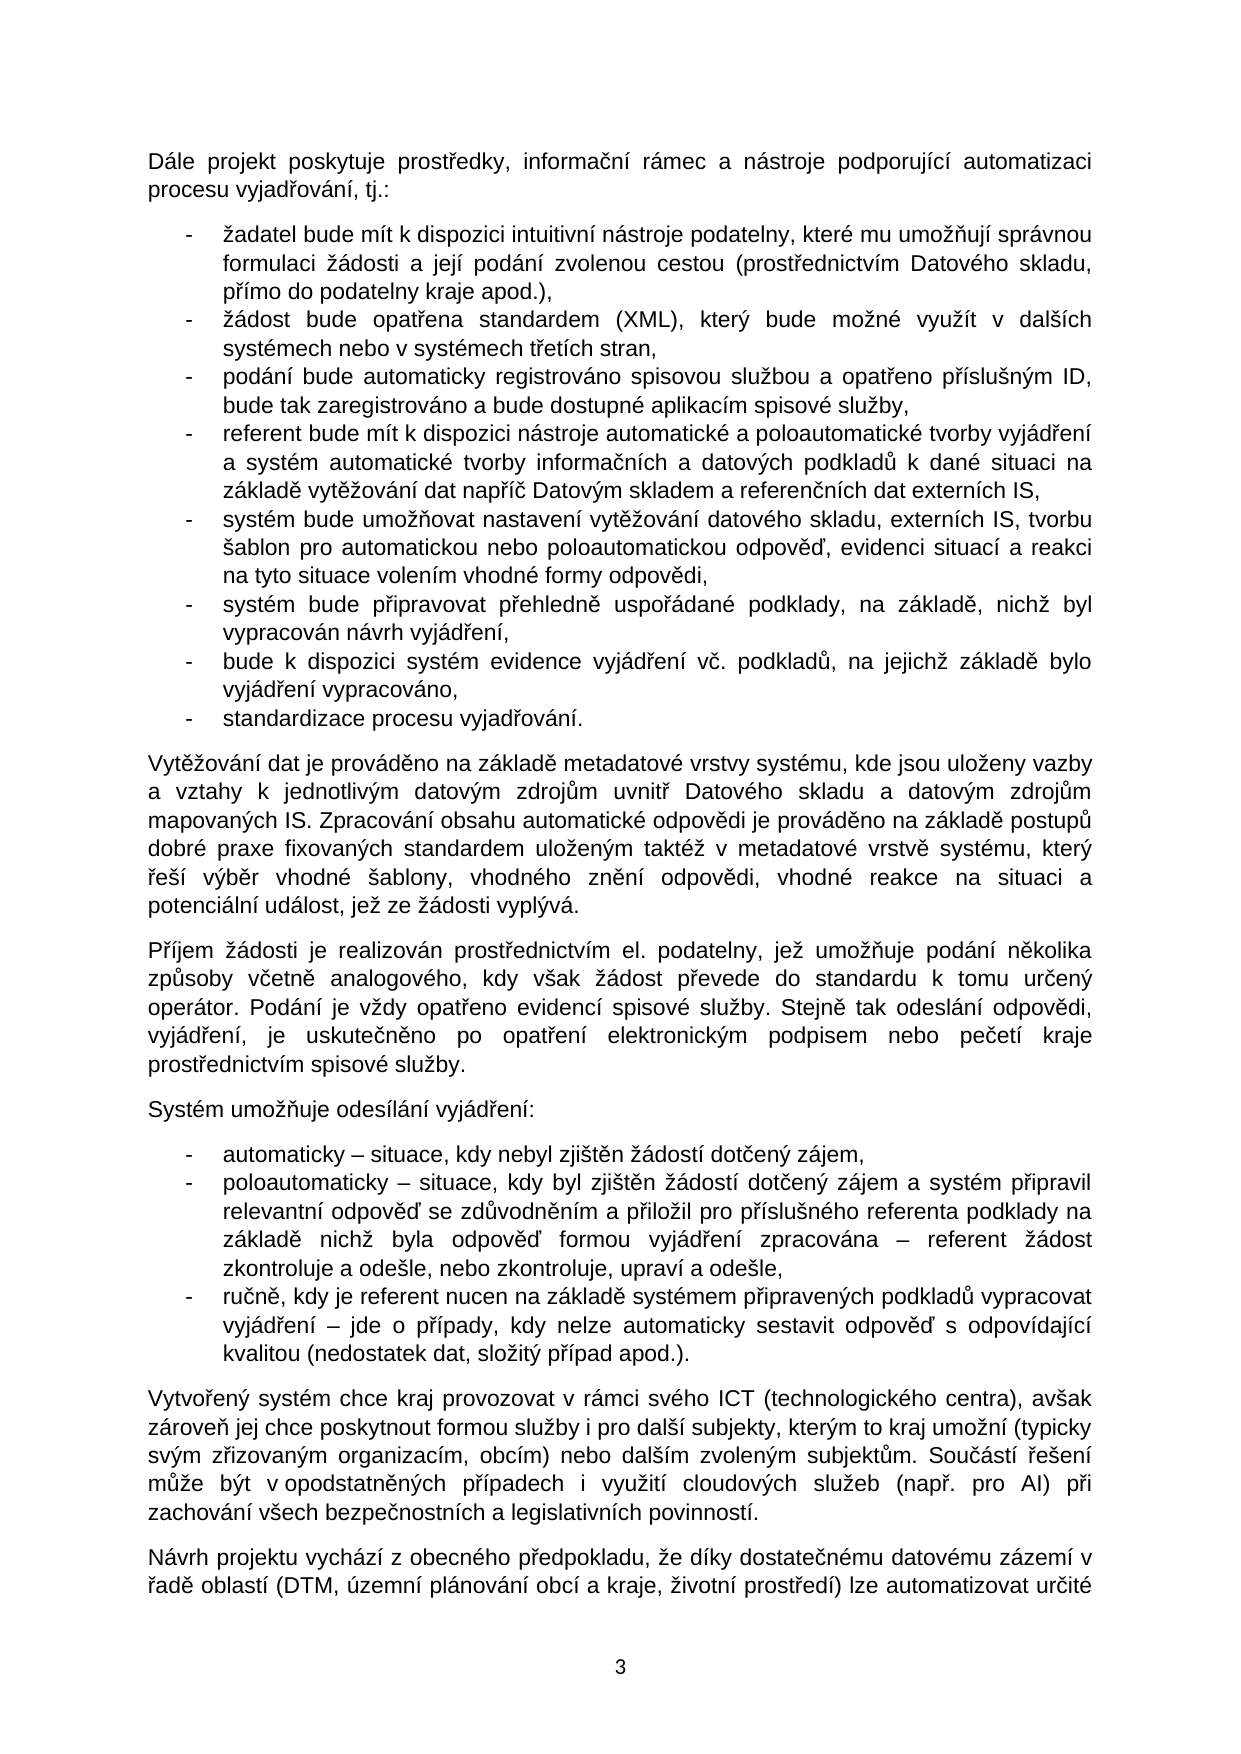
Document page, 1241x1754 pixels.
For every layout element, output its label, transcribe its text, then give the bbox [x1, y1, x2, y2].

list žádost bude opatřena standardem (XML), který bude možné využít v dalších systémech nebo v systémech třetích stran, [185, 306, 1093, 361]
list standardizace procesu vyjadřování. [185, 704, 1093, 731]
list poloautomaticky – situace, kdy byl zjištěn žádostí dotčený zájem a systém připravil relevantní odpověď se zdůvodněním a přiložil pro příslušného referenta podklady na základě nichž byla odpověď formou vyjádření zpracována – referent žádost zkontroluje a odešle, nebo zkontroluje, upraví a odešle, [185, 1169, 1093, 1281]
text Systém umožňuje odesílání vyjádření: [148, 1096, 1093, 1122]
list referent bude mít k dispozici nástroje automatické a poloautomatické tvorby vyjádření a systém automatické tvorby informačních a datových podkladů k dané situaci na základě vytěžování dat napříč Datovým skladem a referenčních dat externích IS, [185, 420, 1093, 503]
list žadatel bude mít k dispozici intuitivní nástroje podatelny, které mu umožňují správnou formulaci žádosti a její podání zvolenou cestou (prostřednictvím Datového skladu, přímo do podatelny kraje apod.), [185, 221, 1093, 304]
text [148, 1544, 1093, 1599]
list bude k dispozici systém evidence vyjádření vč. podkladů, na jejichž základě bylo vyjádření vypracováno, [185, 648, 1093, 702]
text Příjem žádosti je realizován prostřednictvím el. podatelny, jež umožňuje podání několika způsoby včetně analogového, kdy však žádost převede do standardu k tomu určený operátor. Podání je vždy opatřeno evidencí spisové služby. Stejně tak odeslání odpovědi, vyjádření, je uskutečněno po opatření elektronickým podpisem nebo pečetí kraje prostřednictvím spisové služby. [148, 937, 1093, 1077]
text Vytěžování dat je prováděno na základě metadatové vrstvy systému, kde jsou uloženy vazby a vztahy k jednotlivým datovým zdrojům uvnitř Datového skladu a datovým zdrojům mapovaných IS. Zpracování obsahu automatické odpovědi je prováděno na základě postupů dobré praxe fixovaných standardem uloženým taktéž v metadatové vrstvě systému, který řeší výběr vhodné šablony, vhodného znění odpovědi, vhodné reakce na situaci a potenciální událost, jež ze žádosti vyplývá. [148, 750, 1093, 918]
list podání bude automaticky registrováno spisovou službou a opatřeno příslušným ID, bude tak zaregistrováno a bude dostupné aplikacím spisové služby, [185, 363, 1093, 418]
list systém bude připravovat přehledně uspořádané podklady, na základě, nichž byl vypracován návrh vyjádření, [185, 591, 1093, 646]
list systém bude umožňovat nastavení vytěžování datového skladu, externích IS, tvorbu šablon pro automatickou nebo poloautomatickou odpověď, evidenci situací a reakci na tyto situace volením vhodné formy odpovědi, [185, 506, 1093, 589]
list automaticky – situace, kdy nebyl zjištěn žádostí dotčený zájem, [185, 1141, 1093, 1167]
list ručně, kdy je referent nucen na základě systémem připravených podkladů vypracovat vyjádření – jde o případy, kdy nelze automaticky sestavit odpověď s odpovídající kvalitou (nedostatek dat, složitý případ apod.). [185, 1283, 1093, 1366]
text Vytvořený systém chce kraj provozovat v rámci svého ICT (technologického centra), avšak zároveň jej chce poskytnout formou služby i pro další subjekty, kterým to kraj umožní (typicky svým zřizovaným organizacím, obcím) nebo dalším zvoleným subjektům. Součástí řešení může být v opodstatněných případech i využití cloudových služeb (např. pro AI) při zachování všech bezpečnostních a legislativních povinností. [148, 1385, 1093, 1525]
text Dále projekt poskytuje prostředky, informační rámec a nástroje podporující automatizaci procesu vyjadřování, tj.: [148, 148, 1093, 202]
